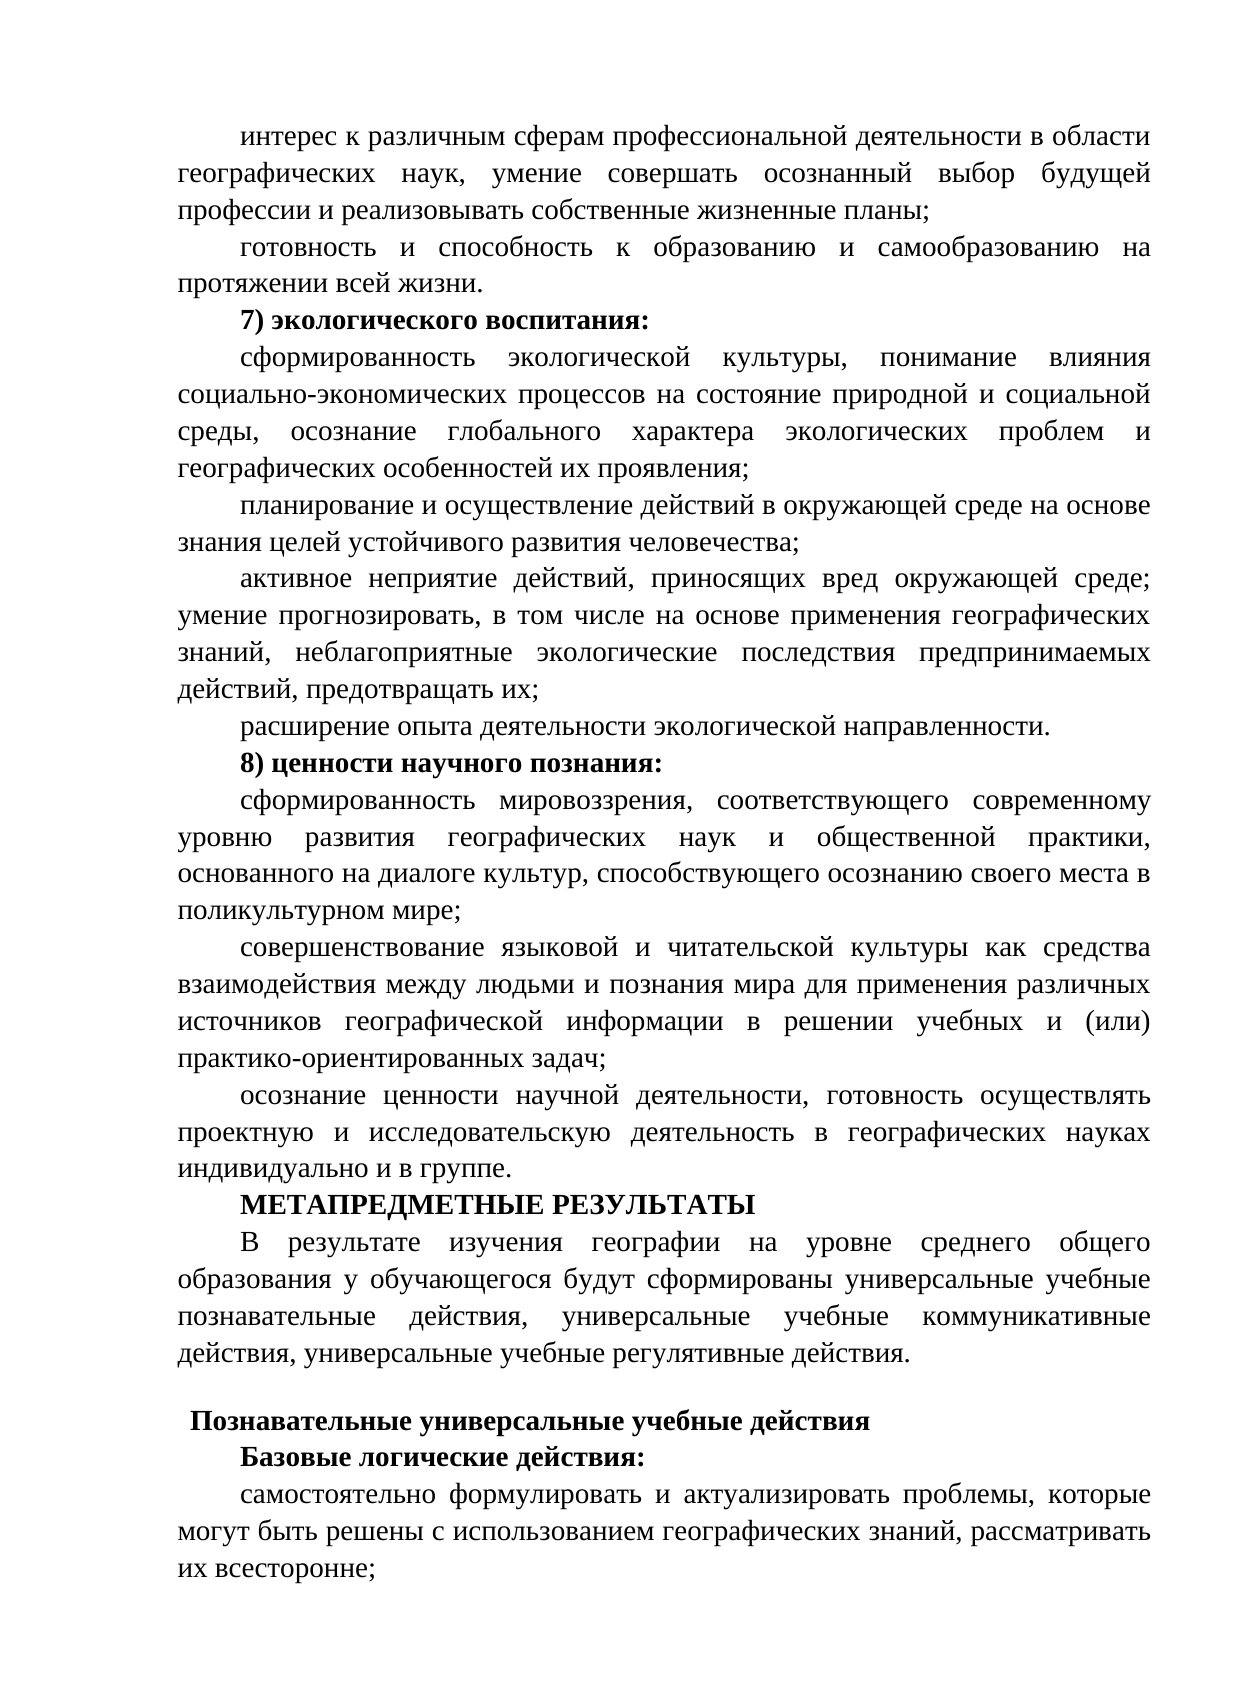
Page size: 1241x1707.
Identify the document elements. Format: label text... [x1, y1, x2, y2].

text самостоятельно формулировать и актуализировать проблемы, которые могут быть решены с использованием географических знаний, рассматривать их всесторонне; [177, 1476, 1152, 1584]
text готовность и способность к образованию и самообразованию на протяжении всей жизни. [177, 229, 1152, 299]
text В результате изучения географии на уровне среднего общего образования у обучающегося будут сформированы универсальные учебные познавательные действия, универсальные учебные коммуникативные действия, универсальные учебные регулятивные действия. [177, 1224, 1152, 1368]
text планирование и осуществление действий в окружающей среде на основе знания целей устойчивого развития человечества; [177, 487, 1152, 557]
text МЕТАПРЕДМЕТНЫЕ РЕЗУЛЬТАТЫ [177, 1187, 1152, 1221]
text Познавательные универсальные учебные действия [190, 1403, 1152, 1436]
text активное неприятие действий, приносящих вред окружающей среде; умение прогнозировать, в том числе на основе применения географических знаний, неблагоприятные экологические последствия предпринимаемых действий, предотвращать их; [177, 561, 1152, 705]
text совершенствование языковой и читательской культуры как средства взаимодействия между людьми и познания мира для применения различных источников географической информации в решении учебных и (или) практико-ориентированных задач; [177, 929, 1152, 1073]
text Базовые логические действия: [177, 1439, 1152, 1473]
text интерес к различным сферам профессиональной деятельности в области географических наук, умение совершать осознанный выбор будущей профессии и реализовывать собственные жизненные планы; [177, 118, 1152, 225]
text расширение опыта деятельности экологической направленности. [177, 708, 1152, 742]
text 7) экологического воспитания: [177, 302, 1152, 336]
text сформированность экологической культуры, понимание влияния социально-экономических процессов на состояние природной и социальной среды, осознание глобального характера экологических проблем и географических особенностей их проявления; [177, 339, 1152, 483]
text сформированность мировоззрения, соответствующего современному уровню развития географических наук и общественной практики, основанного на диалоге культур, способствующего осознанию своего места в поликультурном мире; [177, 782, 1152, 926]
text осознание ценности научной деятельности, готовность осуществлять проектную и исследовательскую деятельность в географических науках индивидуально и в группе. [177, 1077, 1152, 1184]
text 8) ценности научного познания: [177, 745, 1152, 778]
